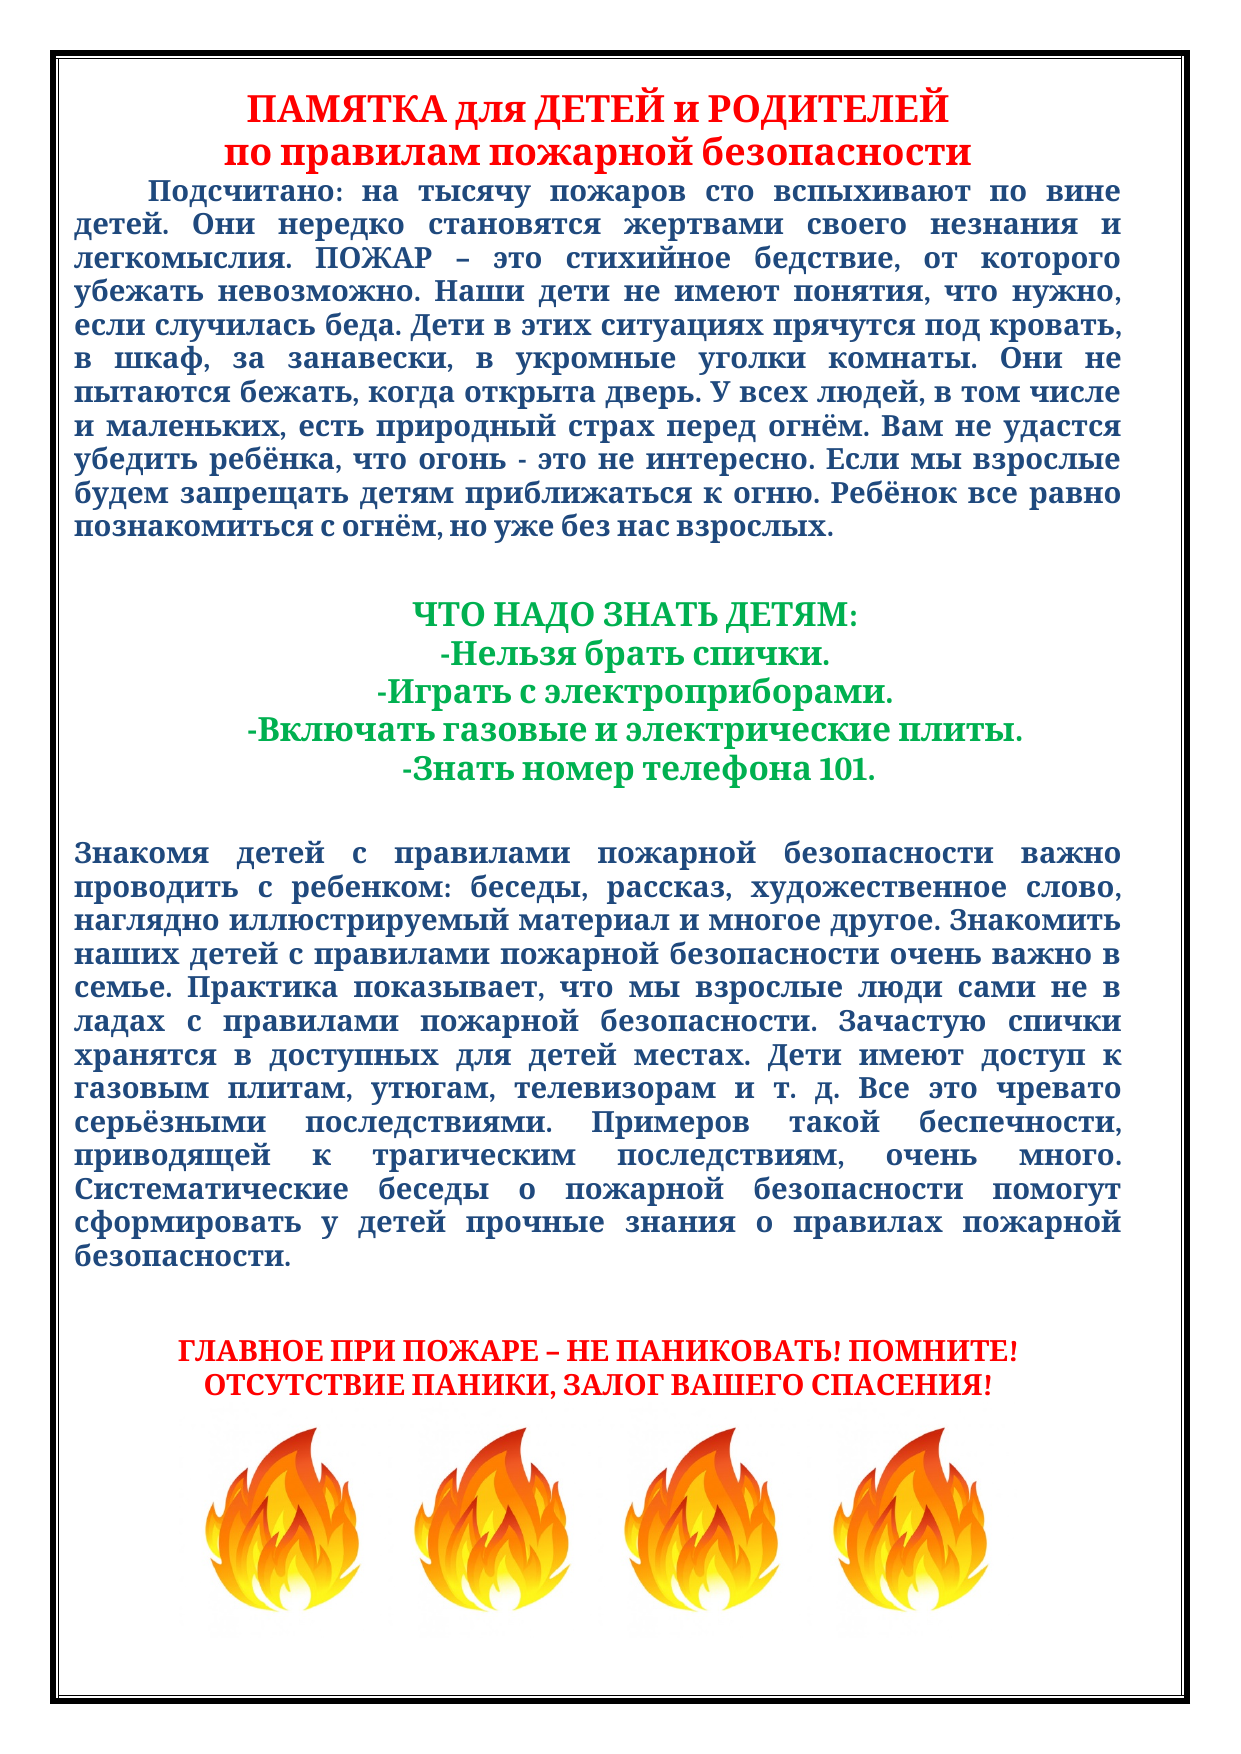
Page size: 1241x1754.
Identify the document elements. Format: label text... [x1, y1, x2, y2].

subtitle Подсчитано: на тысячу пожаров сто вспыхивают по вине детей. Они нередко становятся жертвами своего незнания и легкомыслия. ПОЖАР – это стихийное бедствие, от которого убежать невозможно. Наши дети не имеют понятия, что нужно, если случилась беда. Дети в этих ситуациях прячутся под кровать, в шкаф, за занавески, в укромные уголки комнаты. Они не пытаются бежать, когда открыта дверь. У всех людей, в том числе и маленьких, есть природный страх перед огнём. Вам не удастся убедить ребёнка, что огонь - это не интересно. Если мы взрослые будем запрещать детям приближаться к огню. Ребёнок все равно познакомиться с огнём, но уже без нас взрослых. [74, 175, 1122, 544]
picture [179, 1402, 1017, 1638]
subtitle Знакомя детей с правилами пожарной безопасности важно проводить с ребенком: беседы, рассказ, художественное слово, наглядно иллюстрируемый материал и многое другое. Знакомить наших детей с правилами пожарной безопасности очень важно в семье. Практика показывает, что мы взрослые люди сами не в ладах с правилами пожарной безопасности. Зачастую спички хранятся в доступных для детей местах. Дети имеют доступ к газовым плитам, утюгам, телевизорам и т. д. Все это чревато серьёзными последствиями. Примеров такой беспечности, приводящей к трагическим последствиям, очень много. Систематические беседы о пожарной безопасности помогут сформировать у детей прочные знания о правилах пожарной безопасности. [74, 837, 1122, 1273]
subtitle ПАМЯТКА для ДЕТЕЙ и РОДИТЕЛЕЙ [74, 89, 1122, 132]
subtitle -Знать номер телефона 101. [74, 750, 1122, 788]
subtitle по правилам пожарной безопасности [74, 132, 1122, 175]
subtitle -Играть с электроприборами. [74, 673, 1122, 712]
subtitle ЧТО НАДО ЗНАТЬ ДЕТЯМ: [74, 597, 1122, 635]
subtitle -Нельзя брать спички. [74, 635, 1122, 673]
subtitle ГЛАВНОЕ ПРИ ПОЖАРЕ – НЕ ПАНИКОВАТЬ! ПОМНИТЕ! ОТСУТСТВИЕ ПАНИКИ, ЗАЛОГ ВАШЕГО СПАСЕНИЯ! [74, 1335, 1122, 1402]
subtitle -Включать газовые и электрические плиты. [74, 712, 1122, 750]
